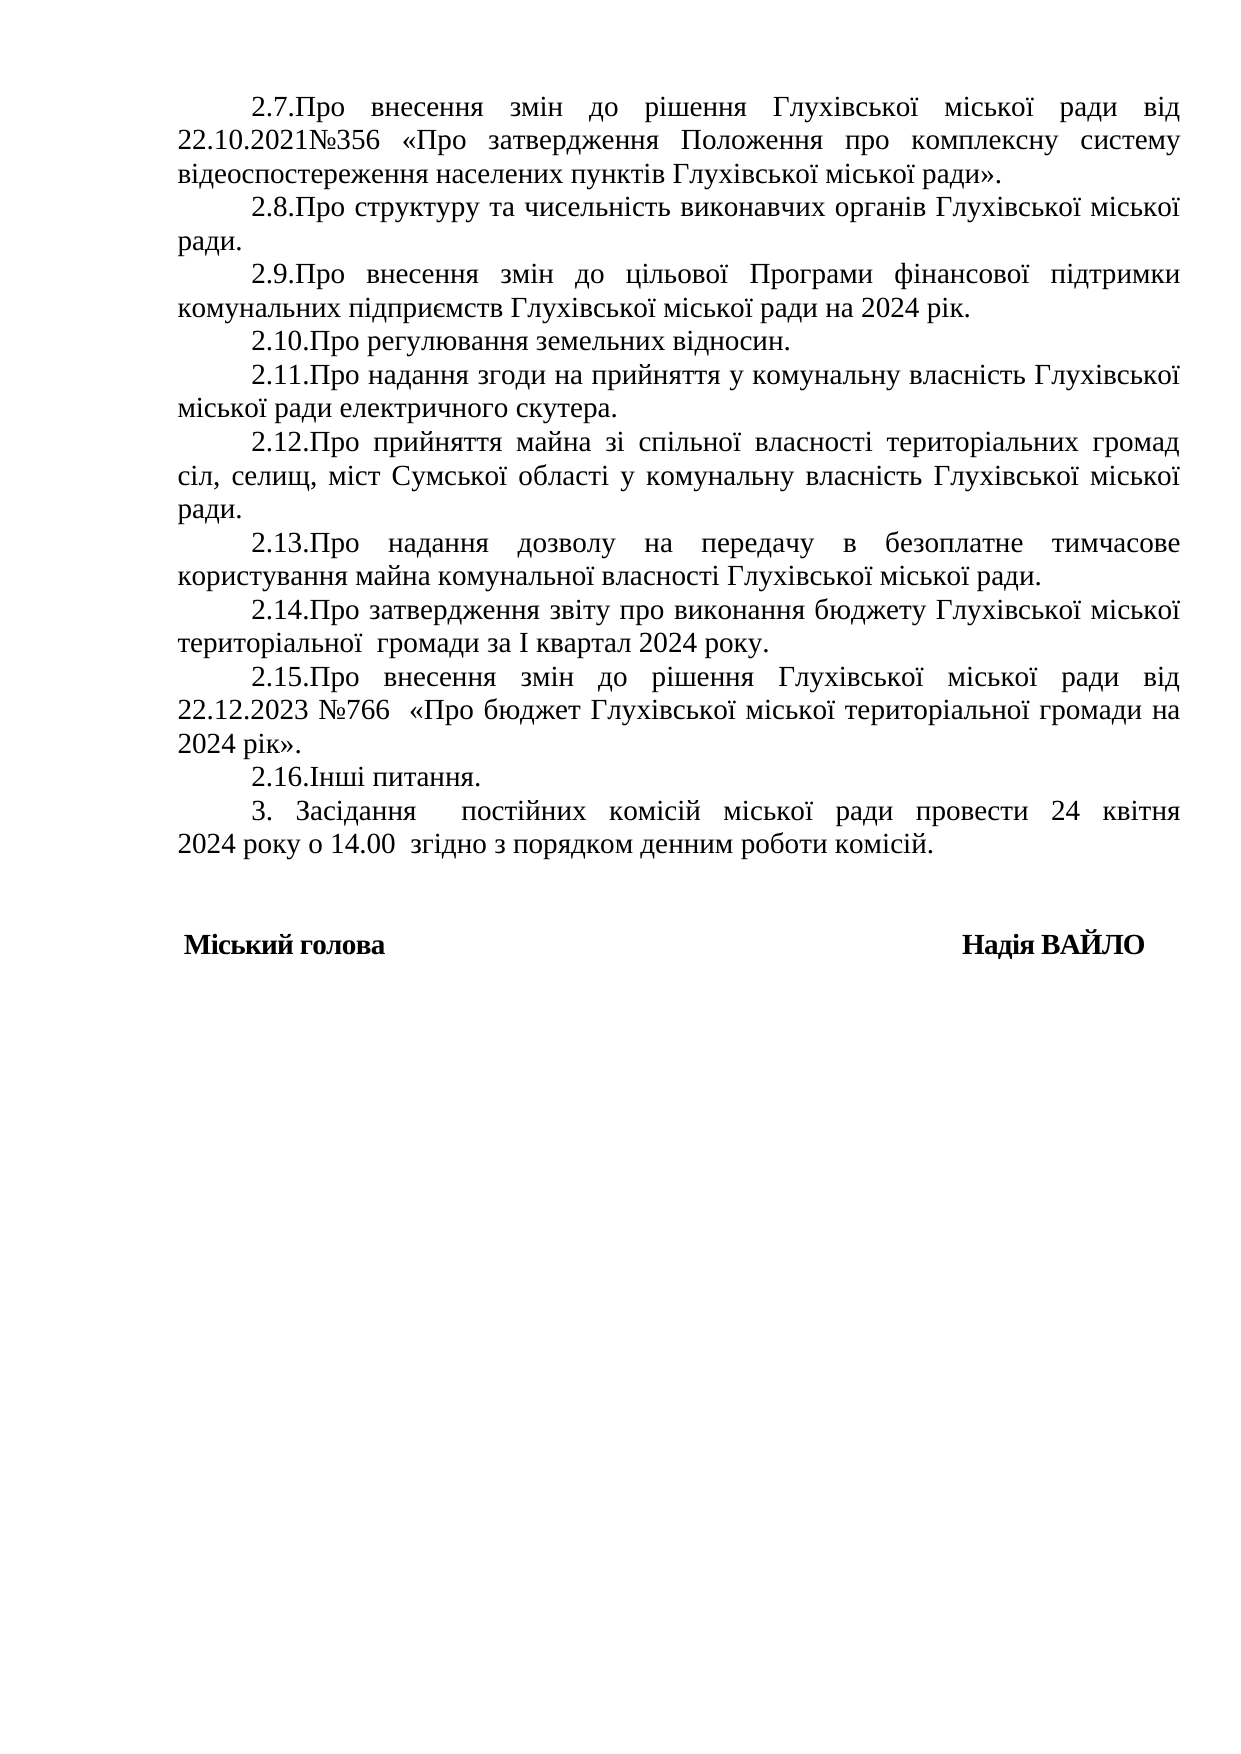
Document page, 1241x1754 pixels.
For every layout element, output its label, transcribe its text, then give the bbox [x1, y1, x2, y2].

text 2.8.Про структуру та чисельність виконавчих органів Глухівської міської ради. [177, 189, 1181, 256]
text 2.11.Про надання згоди на прийняття у комунальну власність Глухівської міської ради електричного скутера. [177, 357, 1181, 424]
text 2.7.Про внесення змін до рішення Глухівської міської ради від 22.10.2021№356 «Про затвердження Положення про комплексну систему відеоспостереження населених пунктів Глухівської міської ради». [177, 89, 1181, 189]
text 3. Засідання постійних комісій міської ради провести 24 квітня 2024 року о 14.00 згідно з порядком денним роботи комісій. [177, 793, 1181, 860]
text 2.12.Про прийняття майна зі спільної власності територіальних громад сіл, селищ, міст Сумської області у комунальну власність Глухівської міської ради. [177, 424, 1181, 525]
text 2.13.Про надання дозволу на передачу в безоплатне тимчасове користування майна комунальної власності Глухівської міської ради. [177, 525, 1181, 592]
text 2.10.Про регулювання земельних відносин. [177, 323, 1181, 357]
text 2.14.Про затвердження звіту про виконання бюджету Глухівської міської територіальної громади за I квартал 2024 року. [177, 592, 1181, 659]
text Міський голова Надія ВАЙЛО [177, 927, 1181, 961]
text 2.9.Про внесення змін до цільової Програми фінансової підтримки комунальних підприємств Глухівської міської ради на 2024 рік. [177, 256, 1181, 323]
text 2.15.Про внесення змін до рішення Глухівської міської ради від 22.12.2023 №766 «Про бюджет Глухівської міської територіальної громади на 2024 рік». [177, 659, 1181, 759]
text 2.16.Інші питання. [177, 759, 1181, 793]
